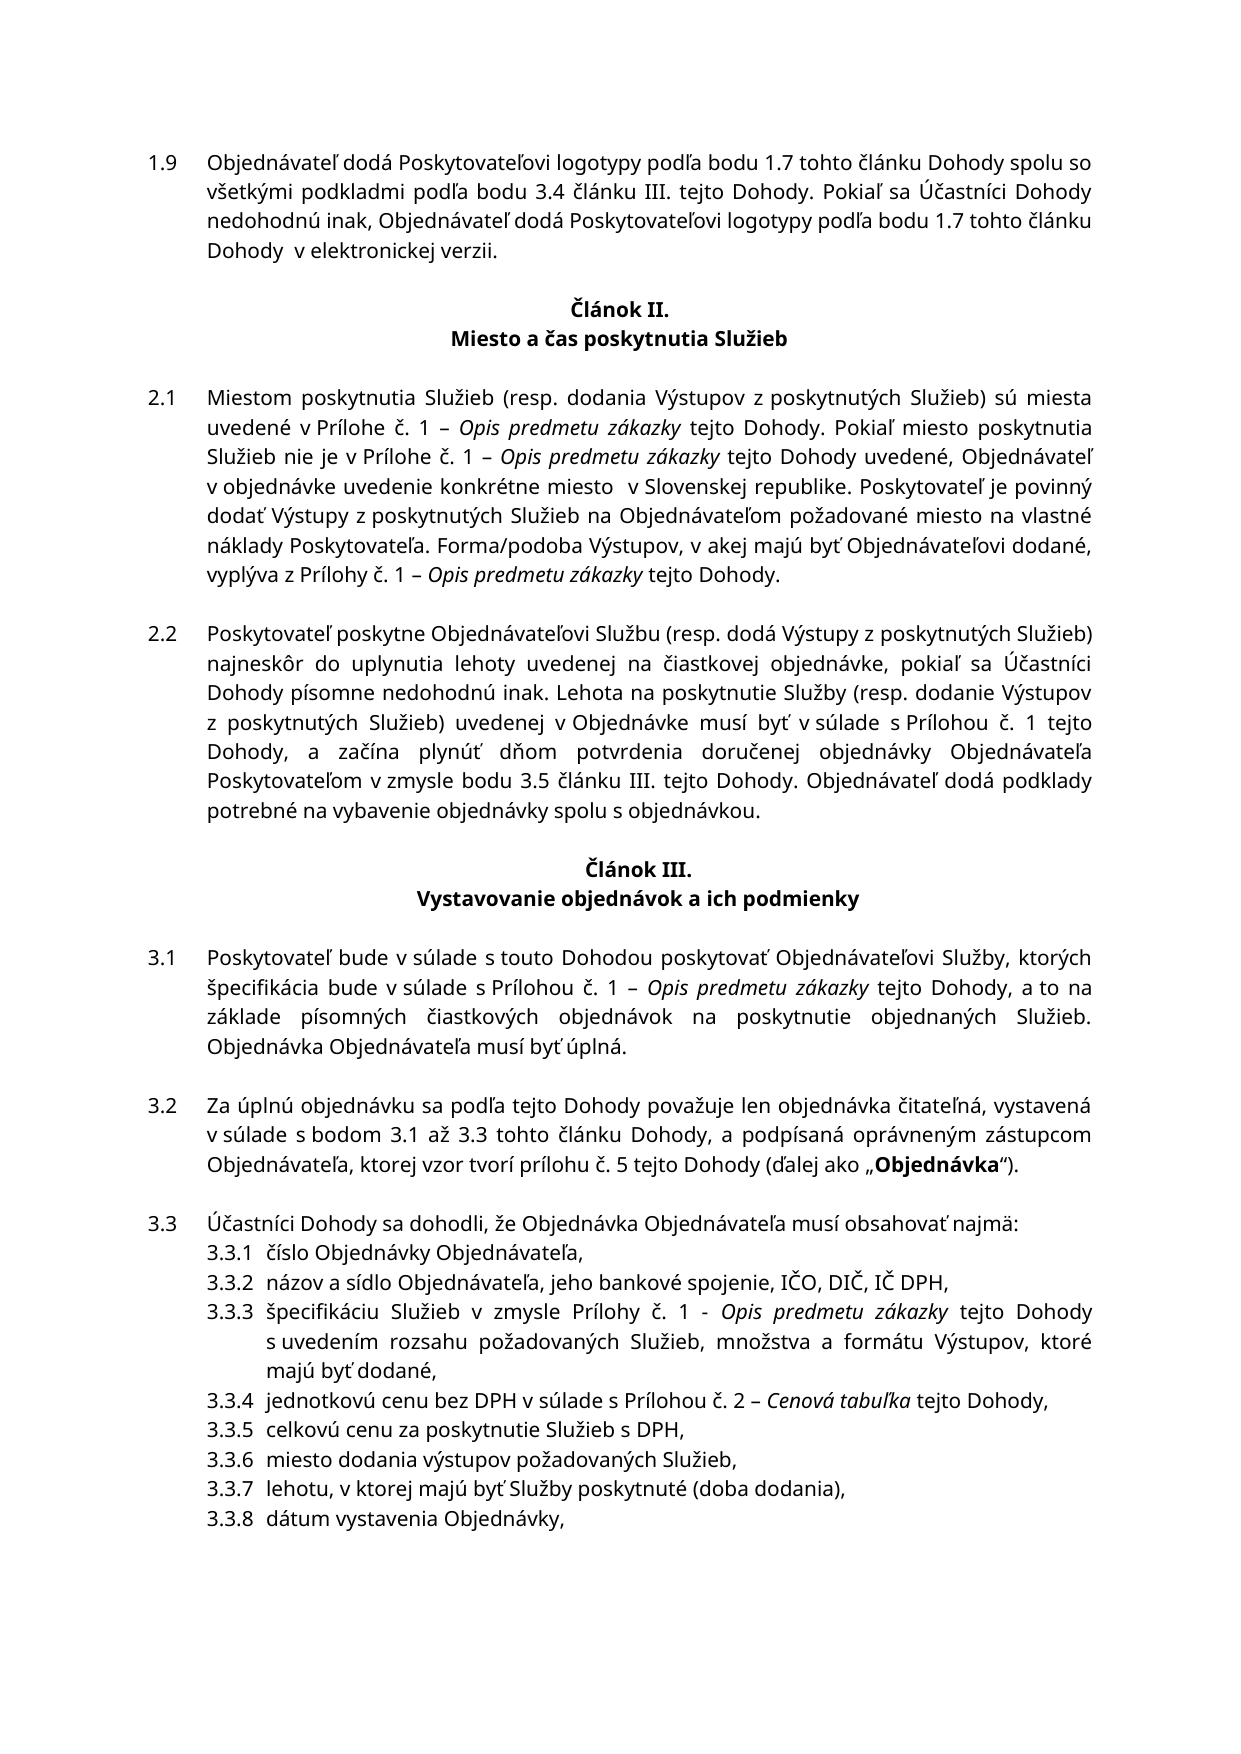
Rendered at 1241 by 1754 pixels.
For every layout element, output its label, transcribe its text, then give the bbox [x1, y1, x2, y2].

list Objednávateľ dodá Poskytovateľovi logotypy podľa bodu 1.7 tohto článku Dohody spolu so všetkými podkladmi podľa bodu 3.4 článku III. tejto Dohody. Pokiaľ sa Účastníci Dohody nedohodnú inak, Objednávateľ dodá Poskytovateľovi logotypy podľa bodu 1.7 tohto článku Dohody v elektronickej verzii. [148, 148, 1093, 264]
list celkovú cenu za poskytnutie Služieb s DPH, [207, 1415, 1093, 1444]
list Miestom poskytnutia Služieb (resp. dodania Výstupov z poskytnutých Služieb) sú miesta uvedené v Prílohe č. 1 – Opis predmetu zákazky tejto Dohody. Pokiaľ miesto poskytnutia Služieb nie je v Prílohe č. 1 – Opis predmetu zákazky tejto Dohody uvedené, Objednávateľ v objednávke uvedenie konkrétne miesto v Slovenskej republike. Poskytovateľ je povinný dodať Výstupy z poskytnutých Služieb na Objednávateľom požadované miesto na vlastné náklady Poskytovateľa. Forma/podoba Výstupov, v akej majú byť Objednávateľovi dodané, vyplýva z Prílohy č. 1 – Opis predmetu zákazky tejto Dohody. [148, 383, 1093, 589]
list špecifikáciu Služieb v zmysle Prílohy č. 1 - Opis predmetu zákazky tejto Dohody s uvedením rozsahu požadovaných Služieb, množstva a formátu Výstupov, ktoré majú byť dodané, [207, 1297, 1093, 1385]
list miesto dodania výstupov požadovaných Služieb, [207, 1445, 1093, 1473]
list Účastníci Dohody sa dohodli, že Objednávka Objednávateľa musí obsahovať najmä: [148, 1209, 1093, 1237]
list jednotkovú cenu bez DPH v súlade s Prílohou č. 2 – Cenová tabuľka tejto Dohody, [207, 1386, 1093, 1414]
list dátum vystavenia Objednávky, [207, 1504, 1093, 1532]
text Miesto a čas poskytnutia Služieb [148, 324, 1091, 353]
list Poskytovateľ bude v súlade s touto Dohodou poskytovať Objednávateľovi Služby, ktorých špecifikácia bude v súlade s Prílohou č. 1 – Opis predmetu zákazky tejto Dohody, a to na základe písomných čiastkových objednávok na poskytnutie objednaných Služieb. Objednávka Objednávateľa musí byť úplná. [148, 943, 1093, 1060]
list Článok III. [185, 855, 1092, 883]
list Poskytovateľ poskytne Objednávateľovi Službu (resp. dodá Výstupy z poskytnutých Služieb) najneskôr do uplynutia lehoty uvedenej na čiastkovej objednávke, pokiaľ sa Účastníci Dohody písomne nedohodnú inak. Lehota na poskytnutie Služby (resp. dodanie Výstupov z poskytnutých Služieb) uvedenej v Objednávke musí byť v súlade s Prílohou č. 1 tejto Dohody, a začína plynúť dňom potvrdenia doručenej objednávky Objednávateľa Poskytovateľom v zmysle bodu 3.5 článku III. tejto Dohody. Objednávateľ dodá podklady potrebné na vybavenie objednávky spolu s objednávkou. [148, 619, 1093, 824]
list lehotu, v ktorej majú byť Služby poskytnuté (doba dodania), [207, 1474, 1093, 1503]
list číslo Objednávky Objednávateľa, [207, 1238, 1093, 1267]
list Za úplnú objednávku sa podľa tejto Dohody považuje len objednávka čitateľná, vystavená v súlade s bodom 3.1 až 3.3 tohto článku Dohody, a podpísaná oprávneným zástupcom Objednávateľa, ktorej vzor tvorí prílohu č. 5 tejto Dohody (ďalej ako „Objednávka“). [148, 1091, 1093, 1178]
list názov a sídlo Objednávateľa, jeho bankové spojenie, IČO, DIČ, IČ DPH, [207, 1268, 1093, 1296]
text Článok II. [148, 295, 1092, 323]
list Vystavovanie objednávok a ich podmienky [185, 884, 1091, 913]
